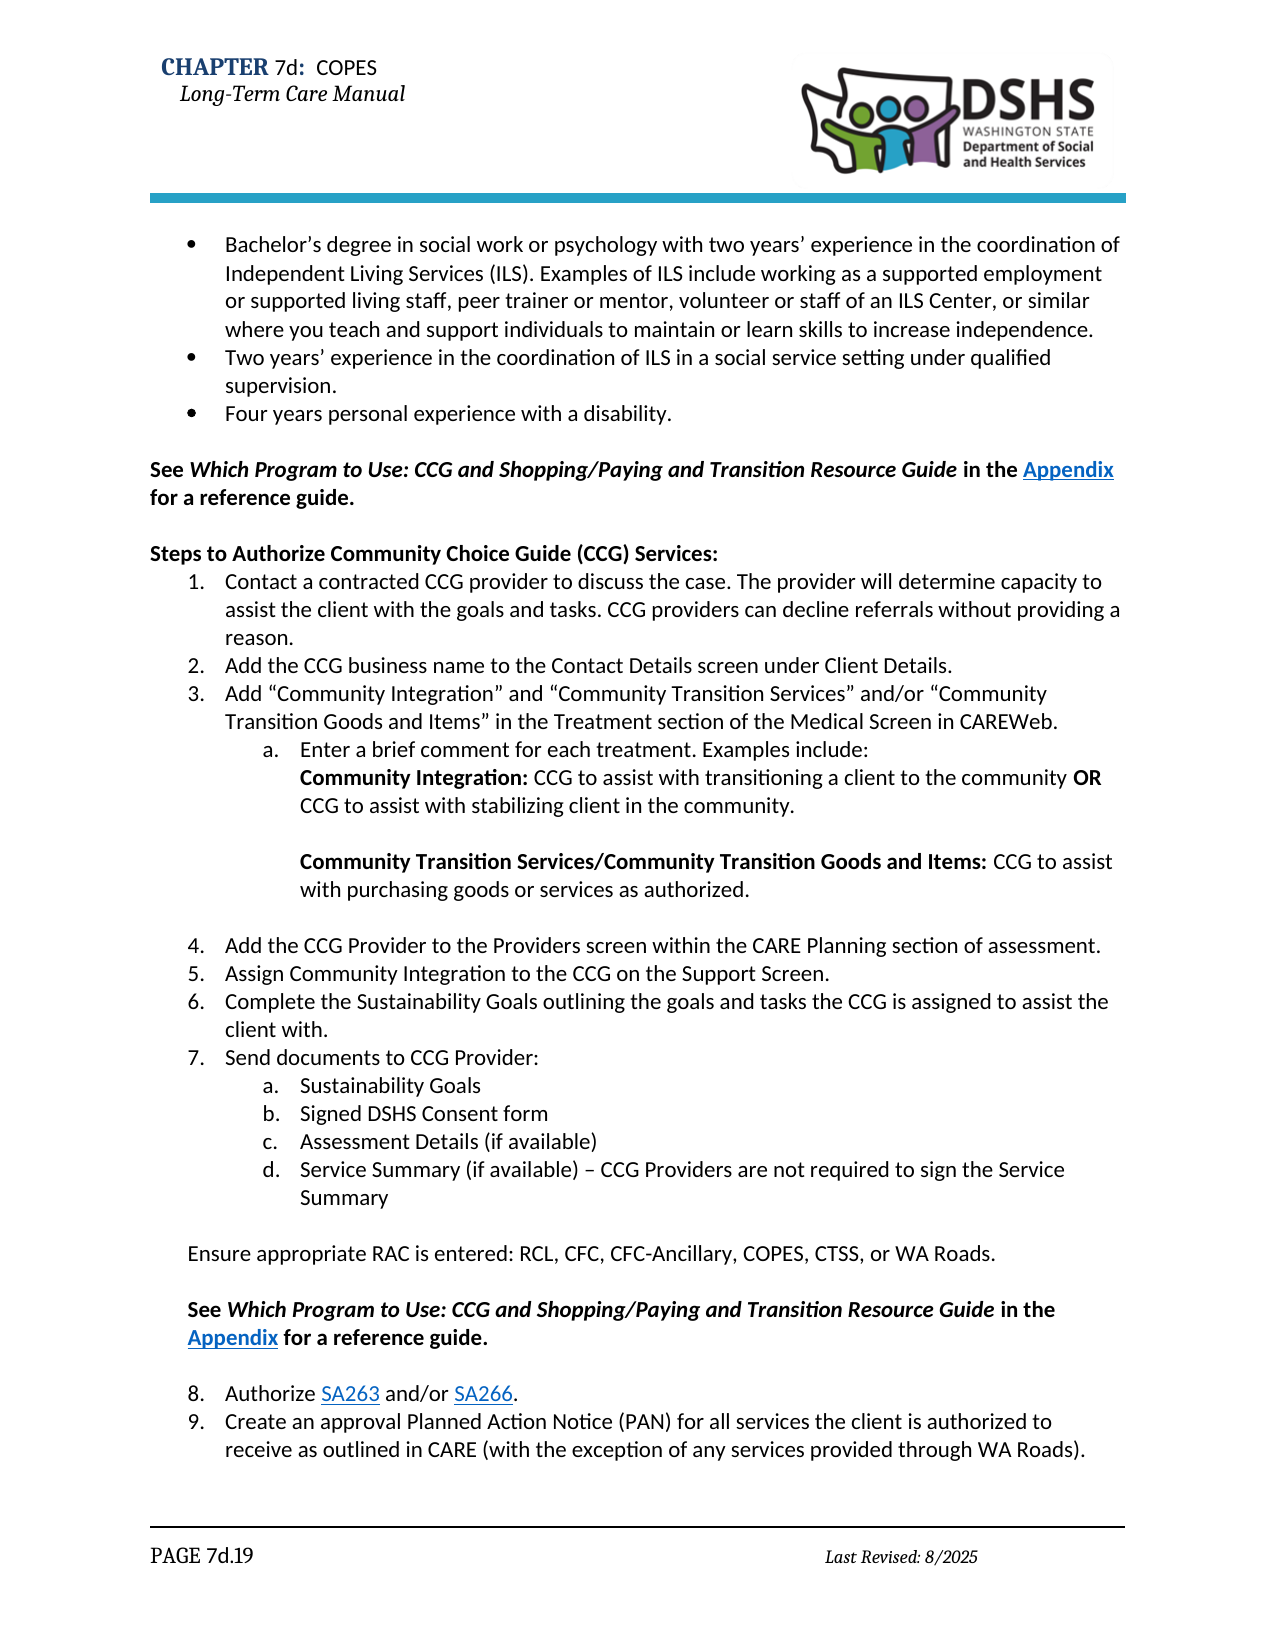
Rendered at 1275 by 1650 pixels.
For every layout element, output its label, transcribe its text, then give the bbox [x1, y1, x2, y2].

list Add the CCG Provider to the Providers screen within the CARE Planning section of assessment. [187, 931, 1125, 959]
text See Which Program to Use: CCG and Shopping/Paying and Transition Resource Guide in the Appendix for a reference guide. [150, 455, 1125, 511]
list Signed DSHS Consent form [262, 1099, 1125, 1127]
list Enter a brief comment for each treatment. Examples include: [262, 735, 1125, 763]
list Assessment Details (if available) [262, 1127, 1125, 1155]
text Ensure appropriate RAC is entered: RCL, CFC, CFC-Ancillary, COPES, CTSS, or WA Roads. [187, 1239, 1125, 1267]
list Create an approval Planned Action Notice (PAN) for all services the client is authorized to receive as outlined in CARE (with the exception of any services provided through WA Roads). [187, 1407, 1125, 1463]
text See Which Program to Use: CCG and Shopping/Paying and Transition Resource Guide in the Appendix for a reference guide. [187, 1295, 1125, 1351]
text Steps to Authorize Community Choice Guide (CCG) Services: [150, 539, 1125, 567]
list Sustainability Goals [262, 1071, 1125, 1099]
text Community Transition Services/Community Transition Goods and Items: CCG to assist with purchasing goods or services as authorized. [300, 847, 1125, 903]
list Two years’ experience in the coordination of ILS in a social service setting under qualified supervision. [187, 343, 1125, 399]
list Assign Community Integration to the CCG on the Support Screen. [187, 959, 1125, 987]
text Community Integration: CCG to assist with transitioning a client to the community OR CCG to assist with stabilizing client in the community. [300, 763, 1125, 819]
list Bachelor’s degree in social work or psychology with two years’ experience in the coordination of Independent Living Services (ILS). Examples of ILS include working as a supported employment or supported living staff, peer trainer or mentor, volunteer or staff of an ILS Center, or similar where you teach and support individuals to maintain or learn skills to increase independence. [187, 231, 1125, 343]
list Add “Community Integration” and “Community Transition Services” and/or “Community Transition Goods and Items” in the Treatment section of the Medical Screen in CAREWeb. [187, 679, 1125, 735]
list Service Summary (if available) – CCG Providers are not required to sign the Service Summary [262, 1155, 1125, 1211]
list Add the CCG business name to the Contact Details screen under Client Details. [187, 651, 1125, 679]
list Contact a contracted CCG provider to discuss the case. The provider will determine capacity to assist the client with the goals and tasks. CCG providers can decline referrals without providing a reason. [187, 567, 1125, 651]
list Four years personal experience with a disability. [187, 399, 1125, 427]
picture [791, 52, 1115, 189]
list Complete the Sustainability Goals outlining the goals and tasks the CCG is assigned to assist the client with. [187, 987, 1125, 1043]
list Send documents to CCG Provider: [187, 1043, 1125, 1071]
list Authorize SA263 and/or SA266. [187, 1379, 1125, 1407]
